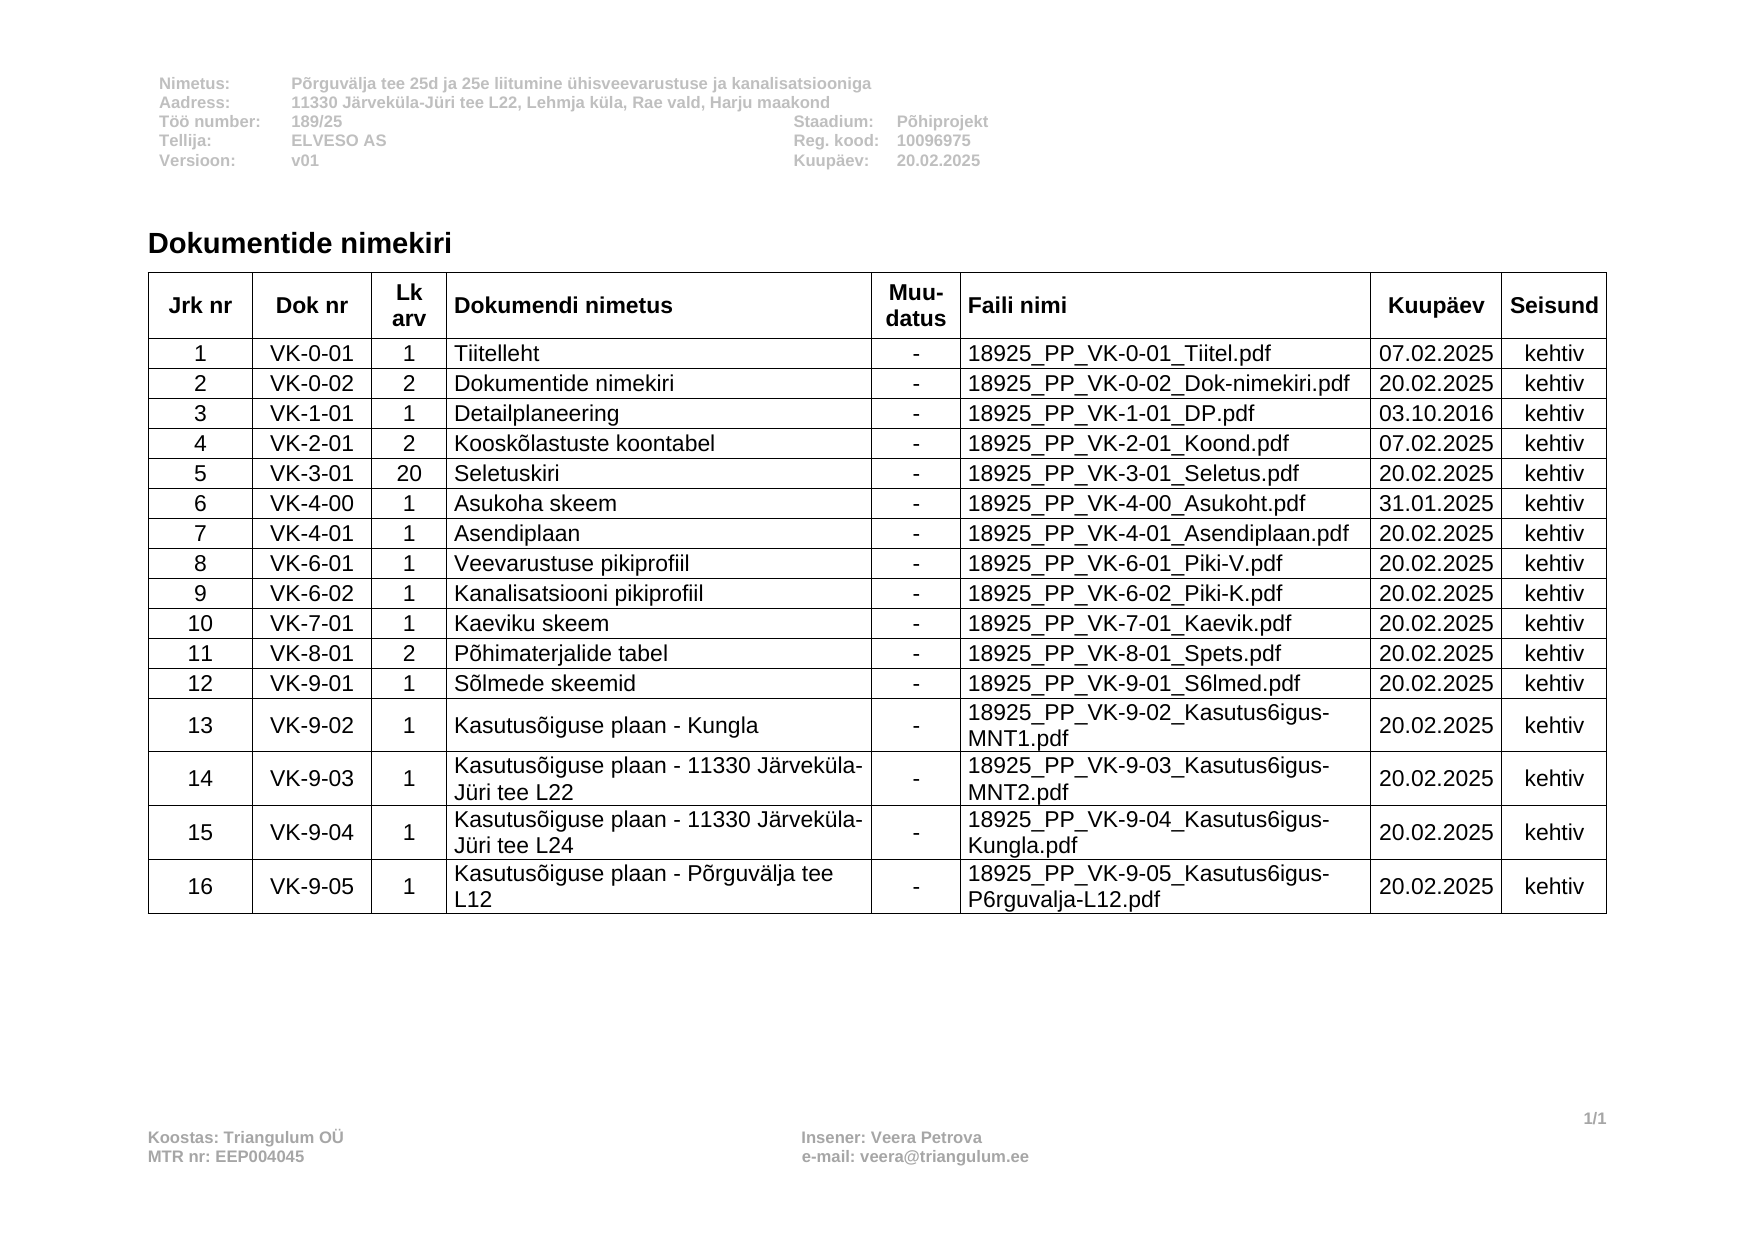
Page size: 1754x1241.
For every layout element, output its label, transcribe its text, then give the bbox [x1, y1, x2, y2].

table_cell VK-6-02 [253, 579, 371, 607]
table_cell Tiitelleht [447, 339, 871, 367]
table_cell 1 [372, 579, 446, 607]
table_cell 18925_PP_VK-9-03_Kasutus6igus-MNT2.pdf [961, 752, 1370, 805]
table_cell - [872, 639, 960, 667]
table_cell 2 [372, 369, 446, 397]
table_cell VK-9-04 [253, 806, 371, 859]
table_cell - [872, 519, 960, 547]
table_cell 20 [372, 459, 446, 487]
table_cell Kasutusõiguse plaan - 11330 Järveküla-Jüri tee L22 [447, 752, 871, 805]
table_cell VK-3-01 [253, 459, 371, 487]
table_header Seisund [1502, 273, 1606, 337]
table_cell kehtiv [1502, 429, 1606, 457]
table_cell 18925_PP_VK-0-02_Dok-nimekiri.pdf [961, 369, 1370, 397]
table_cell 18925_PP_VK-9-05_Kasutus6igus-P6rguvalja-L12.pdf [961, 860, 1370, 912]
table_cell 12 [149, 669, 252, 697]
table_cell Asukoha skeem [447, 489, 871, 517]
table_cell 20.02.2025 [1371, 806, 1501, 859]
table_cell 1 [372, 806, 446, 859]
table_cell 18925_PP_VK-6-01_Piki-V.pdf [961, 549, 1370, 577]
table_cell 2 [372, 639, 446, 667]
table_cell VK-8-01 [253, 639, 371, 667]
table_cell kehtiv [1502, 669, 1606, 697]
table_cell kehtiv [1502, 399, 1606, 427]
table_cell 20.02.2025 [1371, 860, 1501, 912]
table_cell 18925_PP_VK-7-01_Kaevik.pdf [961, 609, 1370, 637]
table_cell - [872, 609, 960, 637]
table_header Dok nr [253, 273, 371, 337]
table_cell VK-4-01 [253, 519, 371, 547]
table_cell Asendiplaan [447, 519, 871, 547]
table_cell 20.02.2025 [1371, 639, 1501, 667]
table_cell 20.02.2025 [1371, 752, 1501, 805]
table_cell Kasutusõiguse plaan - 11330 Järveküla-Jüri tee L24 [447, 806, 871, 859]
table_cell 20.02.2025 [1371, 459, 1501, 487]
table_cell 20.02.2025 [1371, 369, 1501, 397]
table_cell 1 [372, 519, 446, 547]
table_cell 2 [149, 369, 252, 397]
table_cell Kaeviku skeem [447, 609, 871, 637]
table_cell 2 [372, 429, 446, 457]
table_cell VK-0-01 [253, 339, 371, 367]
subtitle Dokumentide nimekiri [148, 226, 1606, 260]
table_cell kehtiv [1502, 860, 1606, 912]
table_header Jrk nr [149, 273, 252, 337]
table_cell kehtiv [1502, 639, 1606, 667]
table_cell 4 [149, 429, 252, 457]
table_cell kehtiv [1502, 579, 1606, 607]
table_cell - [872, 806, 960, 859]
table_cell 18925_PP_VK-8-01_Spets.pdf [961, 639, 1370, 667]
table_cell - [872, 699, 960, 751]
table_cell kehtiv [1502, 609, 1606, 637]
table_cell 1 [149, 339, 252, 367]
table_cell Veevarustuse pikiprofiil [447, 549, 871, 577]
table_cell 31.01.2025 [1371, 489, 1501, 517]
table_cell 18925_PP_VK-9-01_S6lmed.pdf [961, 669, 1370, 697]
table_cell 20.02.2025 [1371, 609, 1501, 637]
table_cell 20.02.2025 [1371, 519, 1501, 547]
table_cell 8 [149, 549, 252, 577]
table_cell 1 [372, 860, 446, 912]
table_cell kehtiv [1502, 699, 1606, 751]
table_cell 07.02.2025 [1371, 339, 1501, 367]
table_cell - [872, 860, 960, 912]
table_header Dokumendi nimetus [447, 273, 871, 337]
table_cell 18925_PP_VK-3-01_Seletus.pdf [961, 459, 1370, 487]
table_cell 18925_PP_VK-9-02_Kasutus6igus-MNT1.pdf [961, 699, 1370, 751]
table_cell Põhimaterjalide tabel [447, 639, 871, 667]
table_cell Sõlmede skeemid [447, 669, 871, 697]
table_cell 18925_PP_VK-4-01_Asendiplaan.pdf [961, 519, 1370, 547]
table_cell 1 [372, 339, 446, 367]
table_cell 07.02.2025 [1371, 429, 1501, 457]
table_cell - [872, 429, 960, 457]
table_cell 9 [149, 579, 252, 607]
table_cell 20.02.2025 [1371, 669, 1501, 697]
table_cell 3 [149, 399, 252, 427]
table_cell 03.10.2016 [1371, 399, 1501, 427]
table_cell - [872, 339, 960, 367]
table_cell Seletuskiri [447, 459, 871, 487]
table_cell kehtiv [1502, 752, 1606, 805]
table_cell kehtiv [1502, 519, 1606, 547]
table_cell 7 [149, 519, 252, 547]
table_cell 1 [372, 399, 446, 427]
table_cell VK-4-00 [253, 489, 371, 517]
table_cell 6 [149, 489, 252, 517]
table_cell kehtiv [1502, 369, 1606, 397]
table_cell 1 [372, 549, 446, 577]
table_cell 20.02.2025 [1371, 549, 1501, 577]
table_cell VK-2-01 [253, 429, 371, 457]
table_cell - [872, 669, 960, 697]
table_cell 20.02.2025 [1371, 579, 1501, 607]
table_cell - [872, 549, 960, 577]
table_cell - [872, 489, 960, 517]
table_header Faili nimi [961, 273, 1370, 337]
table_cell kehtiv [1502, 549, 1606, 577]
table_cell 11 [149, 639, 252, 667]
table_cell 16 [149, 860, 252, 912]
table_cell - [872, 459, 960, 487]
table_header Kuupäev [1371, 273, 1501, 337]
table_cell 1 [372, 609, 446, 637]
table_cell - [872, 369, 960, 397]
table_cell 10 [149, 609, 252, 637]
table_cell kehtiv [1502, 489, 1606, 517]
table_cell - [872, 752, 960, 805]
table_cell VK-9-02 [253, 699, 371, 751]
table_cell VK-7-01 [253, 609, 371, 637]
table_cell 18925_PP_VK-1-01_DP.pdf [961, 399, 1370, 427]
table_cell VK-9-05 [253, 860, 371, 912]
table_cell 18925_PP_VK-0-01_Tiitel.pdf [961, 339, 1370, 367]
table_cell Detailplaneering [447, 399, 871, 427]
table_cell kehtiv [1502, 806, 1606, 859]
table_cell kehtiv [1502, 339, 1606, 367]
table_cell VK-9-03 [253, 752, 371, 805]
table_cell 1 [372, 669, 446, 697]
table_cell 14 [149, 752, 252, 805]
table_header Lk arv [372, 273, 446, 337]
table_cell Dokumentide nimekiri [447, 369, 871, 397]
table_cell Kooskõlastuste koontabel [447, 429, 871, 457]
table_cell 1 [372, 699, 446, 751]
table_cell VK-9-01 [253, 669, 371, 697]
table_cell 1 [372, 489, 446, 517]
table_cell - [872, 399, 960, 427]
table_cell 18925_PP_VK-2-01_Koond.pdf [961, 429, 1370, 457]
table_cell Kanalisatsiooni pikiprofiil [447, 579, 871, 607]
table_cell 5 [149, 459, 252, 487]
table_cell - [872, 579, 960, 607]
table_cell VK-0-02 [253, 369, 371, 397]
table_cell 18925_PP_VK-9-04_Kasutus6igus-Kungla.pdf [961, 806, 1370, 859]
table_cell kehtiv [1502, 459, 1606, 487]
table_cell Kasutusõiguse plaan - Kungla [447, 699, 871, 751]
table_cell VK-6-01 [253, 549, 371, 577]
table_cell Kasutusõiguse plaan - Põrguvälja tee L12 [447, 860, 871, 912]
table_cell VK-1-01 [253, 399, 371, 427]
table_cell 18925_PP_VK-4-00_Asukoht.pdf [961, 489, 1370, 517]
table_cell 13 [149, 699, 252, 751]
table_cell 15 [149, 806, 252, 859]
table_header Muu-datus [872, 273, 960, 337]
table_cell 18925_PP_VK-6-02_Piki-K.pdf [961, 579, 1370, 607]
table_cell 20.02.2025 [1371, 699, 1501, 751]
table_cell 1 [372, 752, 446, 805]
